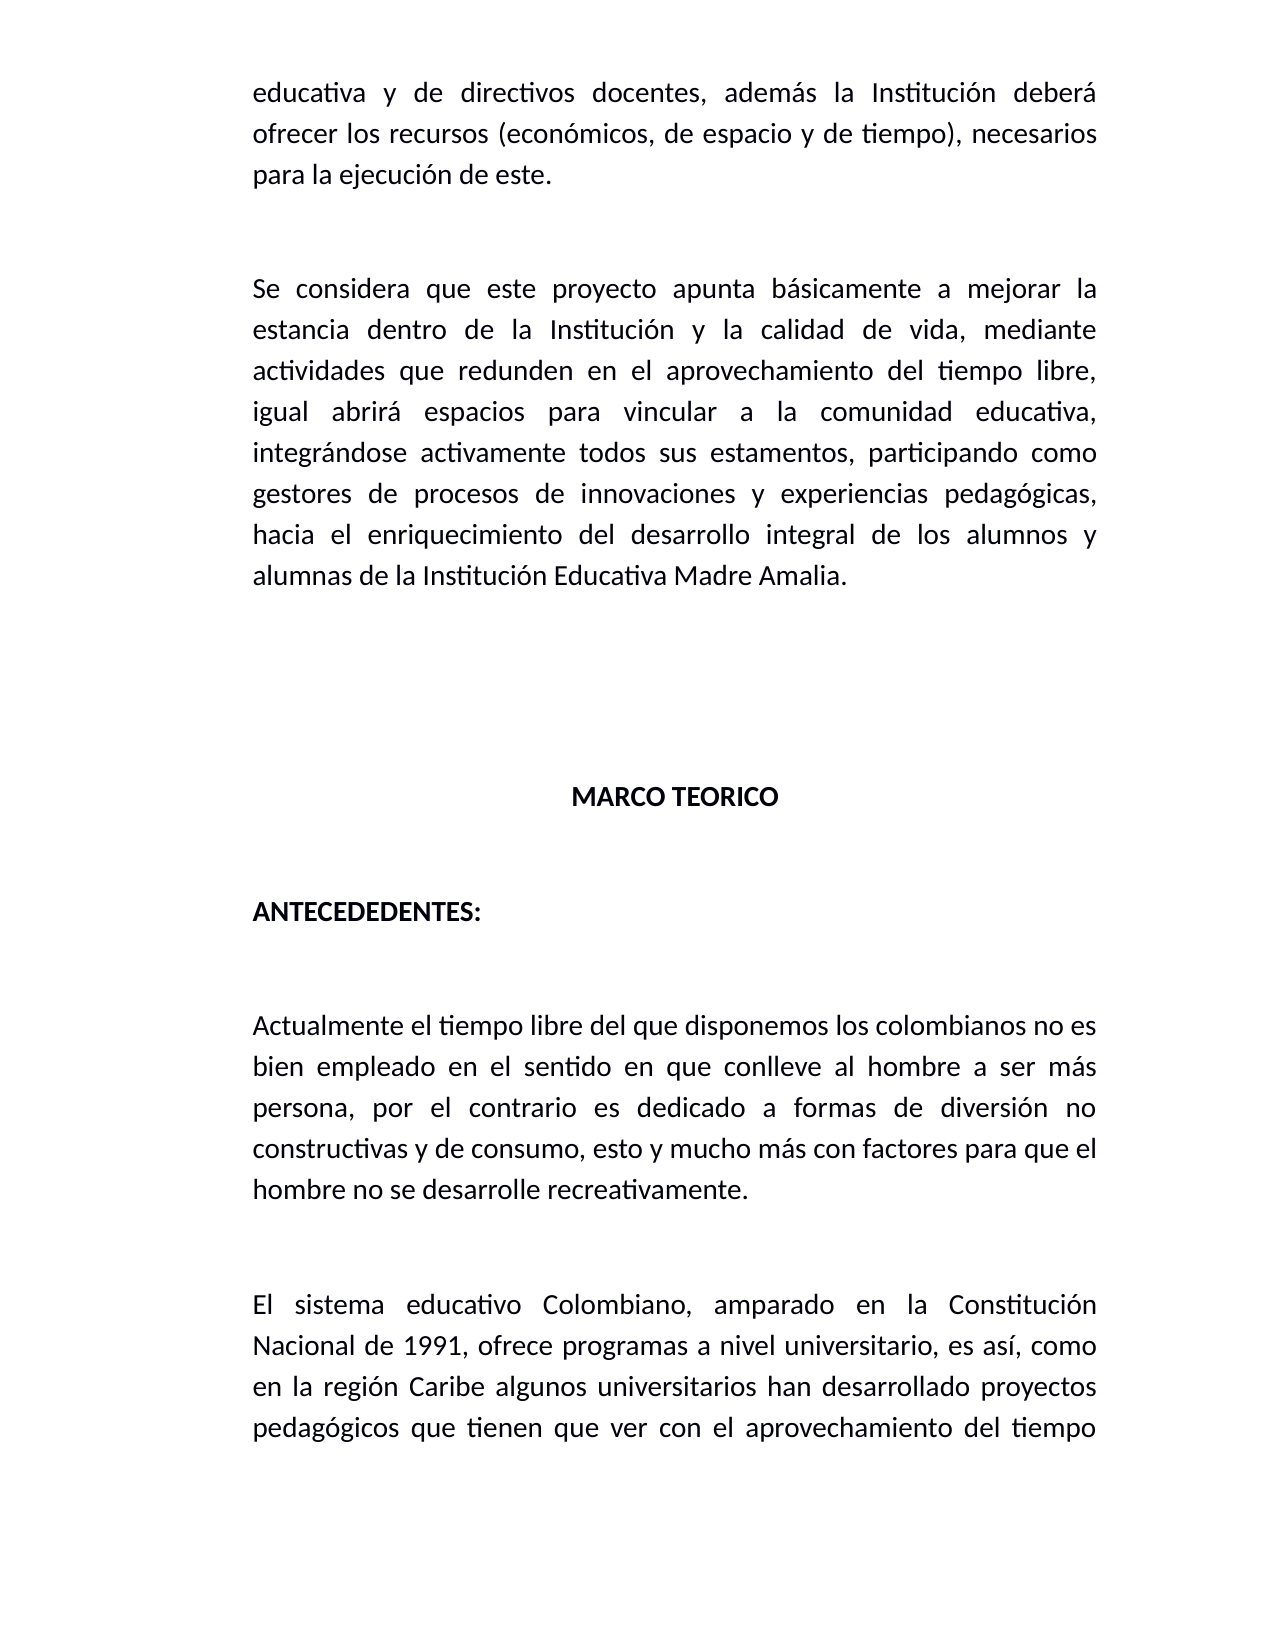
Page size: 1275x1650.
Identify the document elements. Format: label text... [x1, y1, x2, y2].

list MARCO TEORICO [252, 778, 1098, 813]
list Actualmente el tiempo libre del que disponemos los colombianos no es bien empleado en el sentido en que conlleve al hombre a ser más persona, por el contrario es dedicado a formas de diversión no constructivas y de consumo, esto y mucho más con factores para que el hombre no se desarrolle recreativamente. [252, 1007, 1098, 1207]
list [252, 1286, 1098, 1444]
list ANTECEDEDENTES: [252, 893, 1098, 928]
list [252, 74, 1098, 191]
list Se considera que este proyecto apunta básicamente a mejorar la estancia dentro de la Institución y la calidad de vida, mediante actividades que redunden en el aprovechamiento del tiempo libre, igual abrirá espacios para vincular a la comunidad educativa, integrándose activamente todos sus estamentos, participando como gestores de procesos de innovaciones y experiencias pedagógicas, hacia el enriquecimiento del desarrollo integral de los alumnos y alumnas de la Institución Educativa Madre Amalia. [252, 271, 1098, 593]
